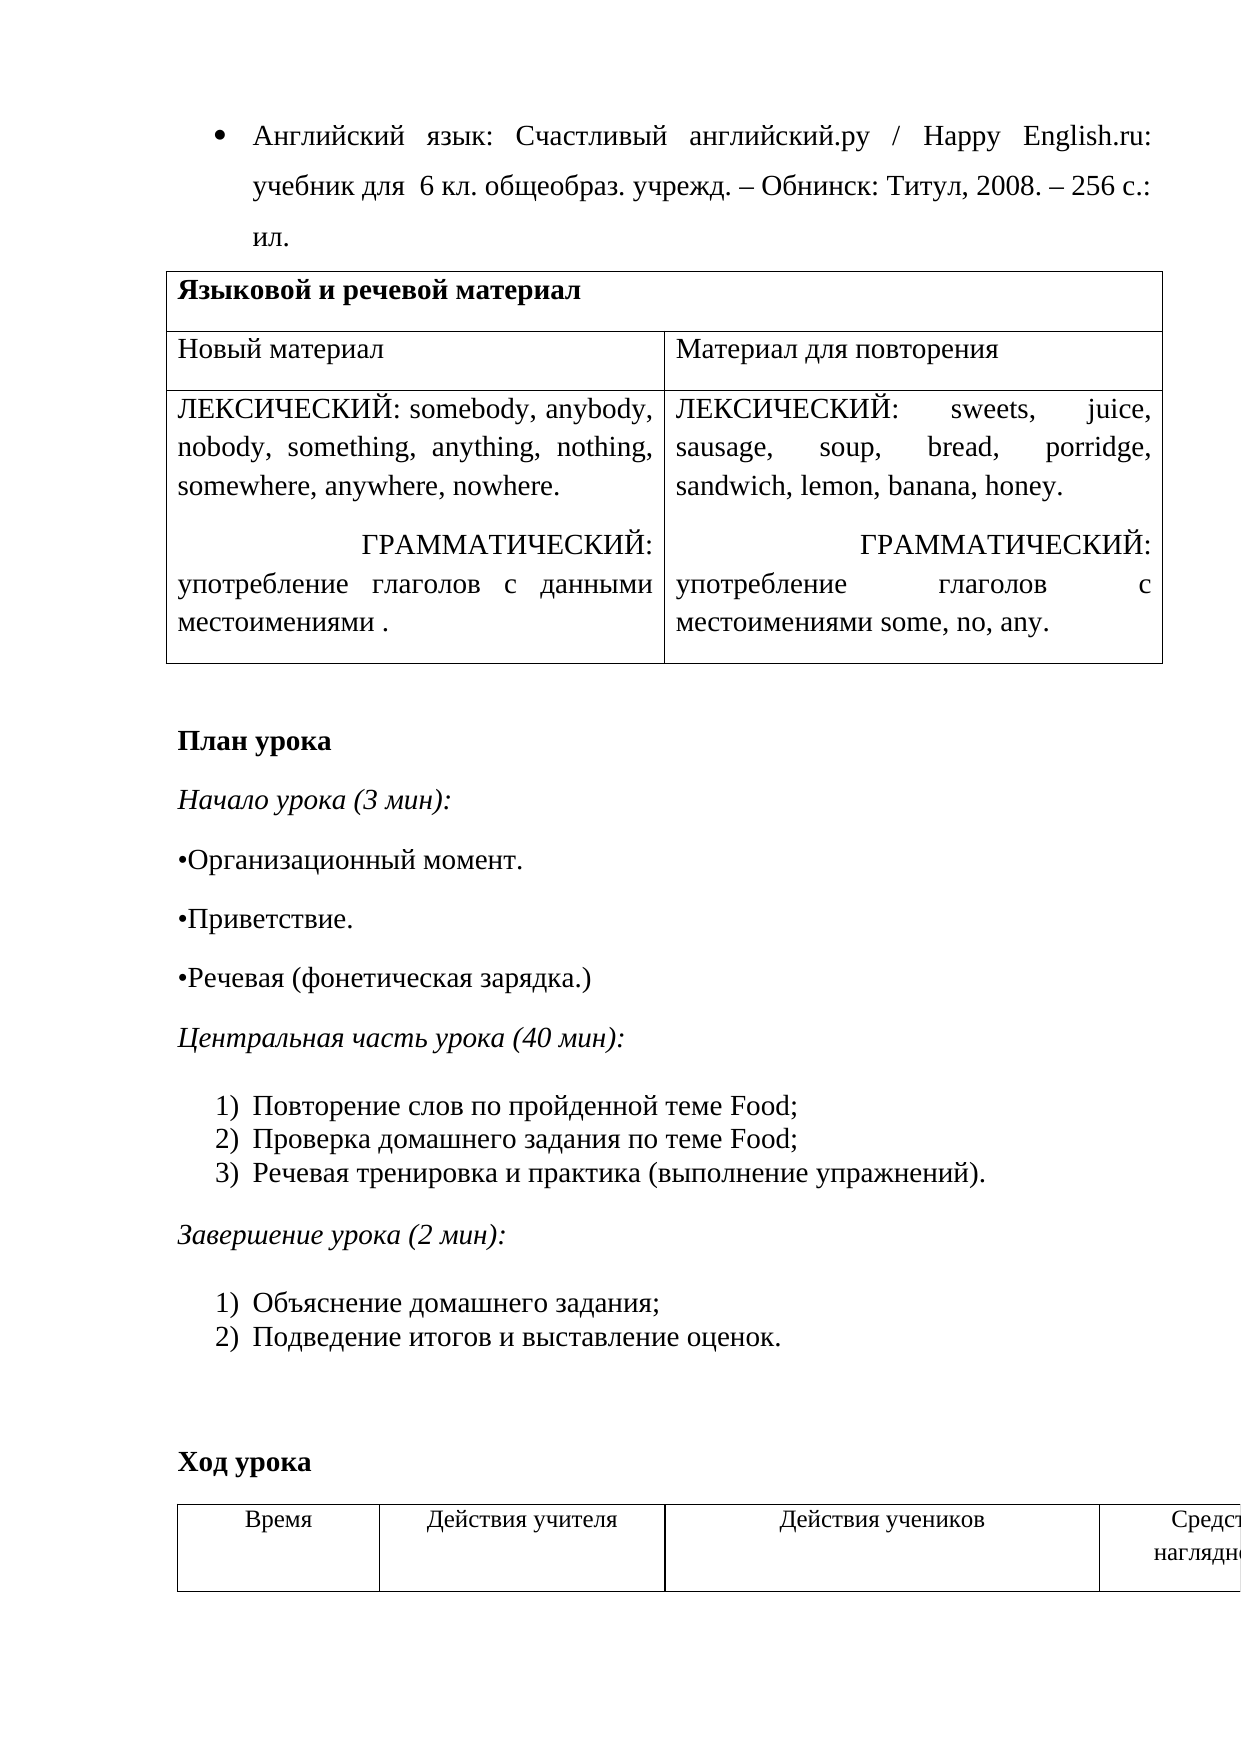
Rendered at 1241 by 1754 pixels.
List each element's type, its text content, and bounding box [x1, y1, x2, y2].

table_header Действия учеников [666, 1505, 1099, 1591]
table_cell ЛЕКСИЧЕСКИЙ: somebody, anybody, nobody, something, anything, nothing, somewhere, anywhere, nowhere. ГРАММАТИЧЕСКИЙ: употребление глаголов с данными местоимениями . [167, 391, 664, 663]
list Английский язык: Счастливый английский.ру / Happy English.ru: учебник для 6 кл. общеобраз. учрежд. – Обнинск: Титул, 2008. – 256 с.: ил. [215, 118, 1152, 252]
list Объяснение домашнего задания; [215, 1285, 1152, 1319]
table_header Действия учителя [380, 1505, 664, 1591]
table_header Средства наглядности [1100, 1505, 1240, 1591]
text •Приветствие. [177, 901, 1152, 935]
list Повторение слов по пройденной теме Food; [215, 1088, 1152, 1121]
table_cell Новый материал [167, 332, 664, 390]
text Ход урока [177, 1444, 1152, 1478]
list Речевая тренировка и практика (выполнение упражнений). [215, 1155, 1152, 1188]
table_cell Материал для повторения [665, 332, 1162, 390]
table_cell ЛЕКСИЧЕСКИЙ: sweets, juice, sausage, soup, bread, porridge, sandwich, lemon, banana, honey. ГРАММАТИЧЕСКИЙ: употребление глаголов с местоимениями some, no, any. [665, 391, 1162, 663]
table_header Языковой и речевой материал [167, 272, 1162, 331]
table_header Время [178, 1505, 379, 1591]
list Подведение итогов и выставление оценок. [215, 1319, 1152, 1352]
text Завершение урока (2 мин): [177, 1217, 1152, 1251]
text План урока [177, 723, 1152, 757]
text •Речевая (фонетическая зарядка.) [177, 961, 1152, 994]
text Центральная часть урока (40 мин): [177, 1020, 1152, 1053]
text Начало урока (3 мин): [177, 782, 1152, 816]
text •Организационный момент. [177, 842, 1152, 875]
list Проверка домашнего задания по теме Food; [215, 1121, 1152, 1155]
